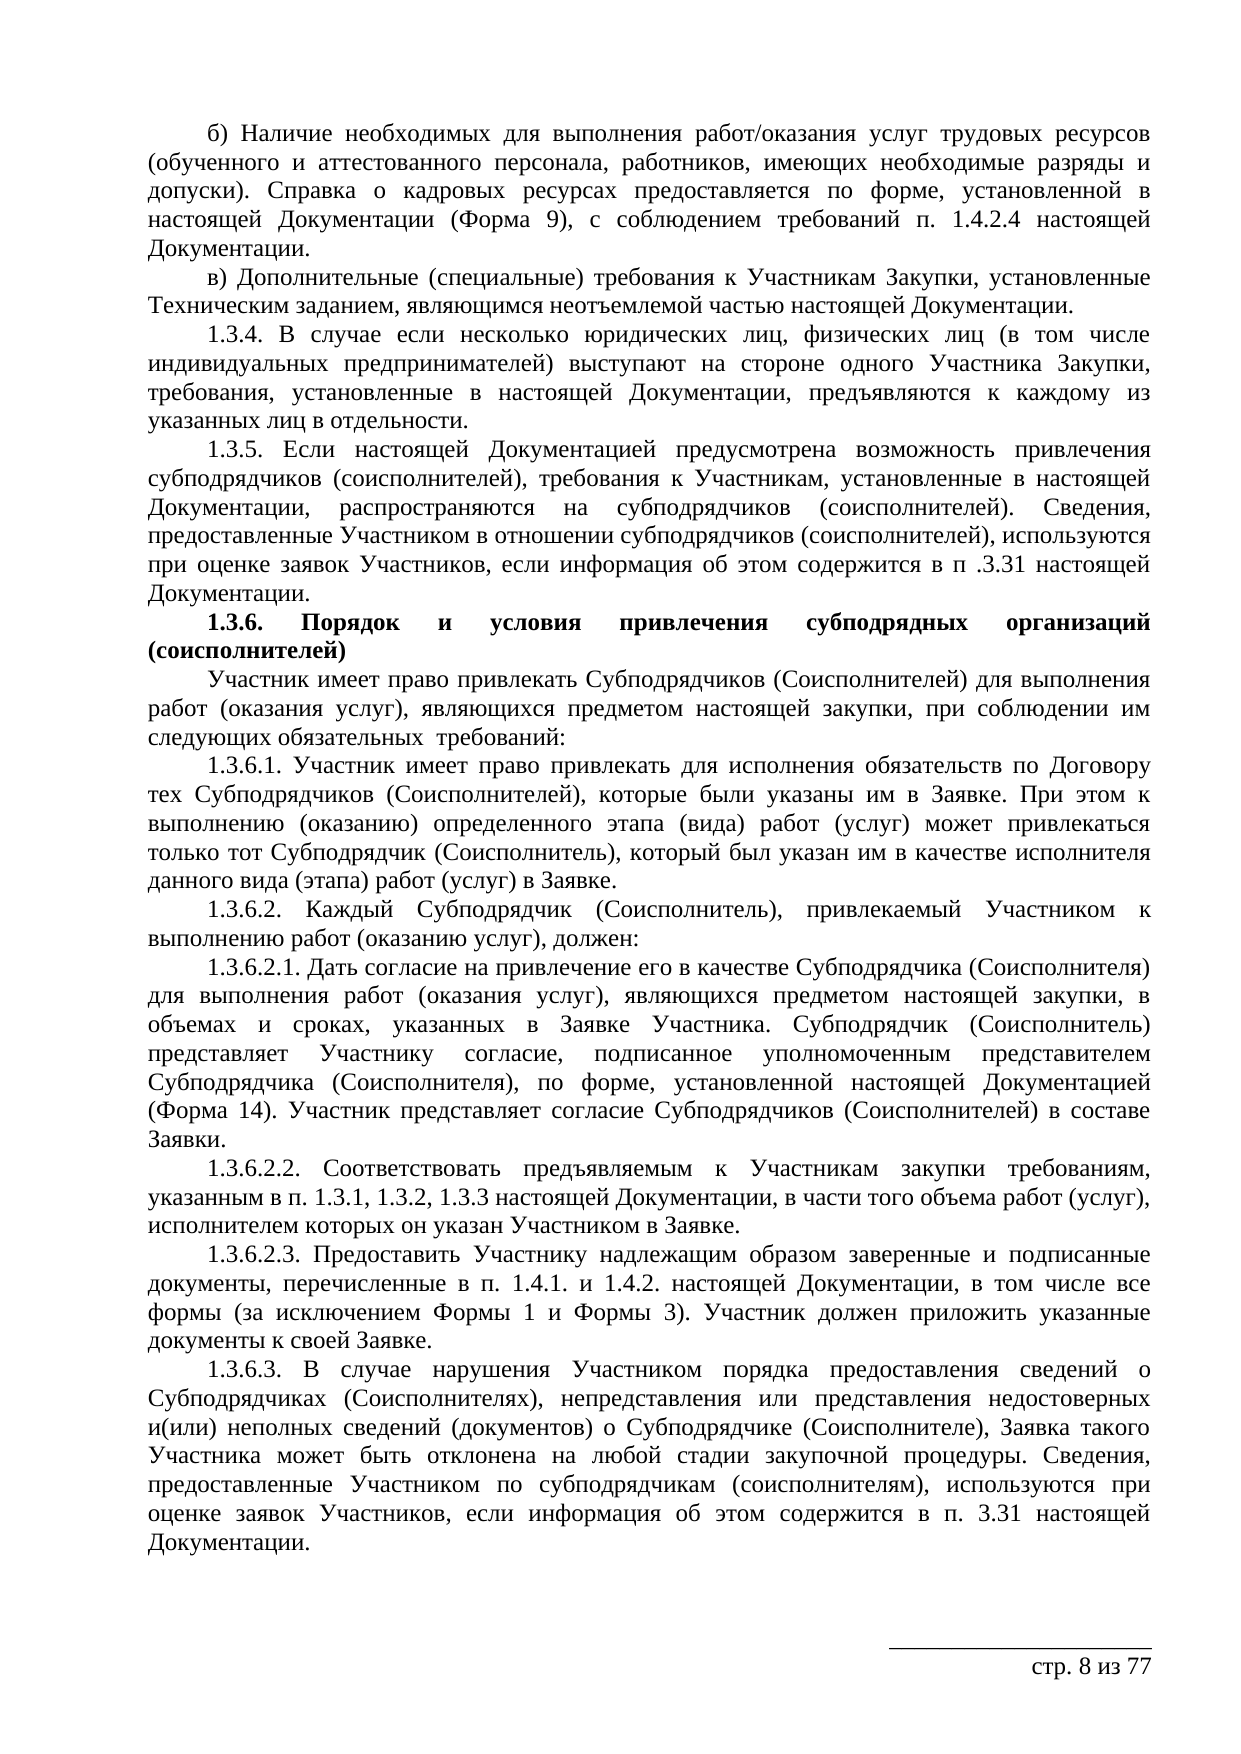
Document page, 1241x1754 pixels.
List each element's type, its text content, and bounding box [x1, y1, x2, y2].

text 1.3.6.2.2. Соответствовать предъявляемым к Участникам закупки требованиям, указанным в п. 1.3.1, 1.3.2, 1.3.3 настоящей Документации, в части того объема работ (услуг), исполнителем которых он указан Участником в Заявке. [148, 1153, 1152, 1239]
text 1.3.5. Если настоящей Документацией предусмотрена возможность привлечения субподрядчиков (соисполнителей), требования к Участникам, установленные в настоящей Документации, распространяются на субподрядчиков (соисполнителей). Сведения, предоставленные Участником в отношении субподрядчиков (соисполнителей), используются при оценке заявок Участников, если информация об этом содержится в п .3.31 настоящей Документации. [148, 434, 1152, 607]
text в) Дополнительные (специальные) требования к Участникам Закупки, установленные Техническим заданием, являющимся неотъемлемой частью настоящей Документации. [148, 262, 1152, 319]
text 1.3.6.3. В случае нарушения Участником порядка предоставления сведений о Субподрядчиках (Соисполнителях), непредставления или представления недостоверных и(или) неполных сведений (документов) о Субподрядчике (Соисполнителе), Заявка такого Участника может быть отклонена на любой стадии закупочной процедуры. Сведения, предоставленные Участником по субподрядчикам (соисполнителям), используются при оценке заявок Участников, если информация об этом содержится в п. 3.31 настоящей Документации. [148, 1354, 1152, 1556]
text 1.3.4. В случае если несколько юридических лиц, физических лиц (в том числе индивидуальных предпринимателей) выступают на стороне одного Участника Закупки, требования, установленные в настоящей Документации, предъявляются к каждому из указанных лиц в отдельности. [148, 319, 1152, 434]
text Участник имеет право привлекать Субподрядчиков (Соисполнителей) для выполнения работ (оказания услуг), являющихся предметом настоящей закупки, при соблюдении им следующих обязательных требований: [148, 664, 1152, 751]
text 1.3.6.1. Участник имеет право привлекать для исполнения обязательств по Договору тех Субподрядчиков (Соисполнителей), которые были указаны им в Заявке. При этом к выполнению (оказанию) определенного этапа (вида) работ (услуг) может привлекаться только тот Субподрядчик (Соисполнитель), который был указан им в качестве исполнителя данного вида (этапа) работ (услуг) в Заявке. [148, 751, 1152, 894]
text 1.3.6.2.3. Предоставить Участнику надлежащим образом заверенные и подписанные документы, перечисленные в п. 1.4.1. и 1.4.2. настоящей Документации, в том числе все формы (за исключением Формы 1 и Формы 3). Участник должен приложить указанные документы к своей Заявке. [148, 1239, 1152, 1354]
list 1.3.6. Порядок и условия привлечения субподрядных организаций (соисполнителей) [148, 607, 1152, 664]
text 1.3.6.2. Каждый Субподрядчик (Соисполнитель), привлекаемый Участником к выполнению работ (оказанию услуг), должен: [148, 894, 1152, 952]
text б) Наличие необходимых для выполнения работ/оказания услуг трудовых ресурсов (обученного и аттестованного персонала, работников, имеющих необходимые разряды и допуски). Справка о кадровых ресурсах предоставляется по форме, установленной в настоящей Документации (Форма 9), с соблюдением требований п. 1.4.2.4 настоящей Документации. [148, 118, 1152, 262]
text 1.3.6.2.1. Дать согласие на привлечение его в качестве Субподрядчика (Соисполнителя) для выполнения работ (оказания услуг), являющихся предметом настоящей закупки, в объемах и сроках, указанных в Заявке Участника. Субподрядчик (Соисполнитель) представляет Участнику согласие, подписанное уполномоченным представителем Субподрядчика (Соисполнителя), по форме, установленной настоящей Документацией (Форма 14). Участник представляет согласие Субподрядчиков (Соисполнителей) в составе Заявки. [148, 952, 1152, 1153]
